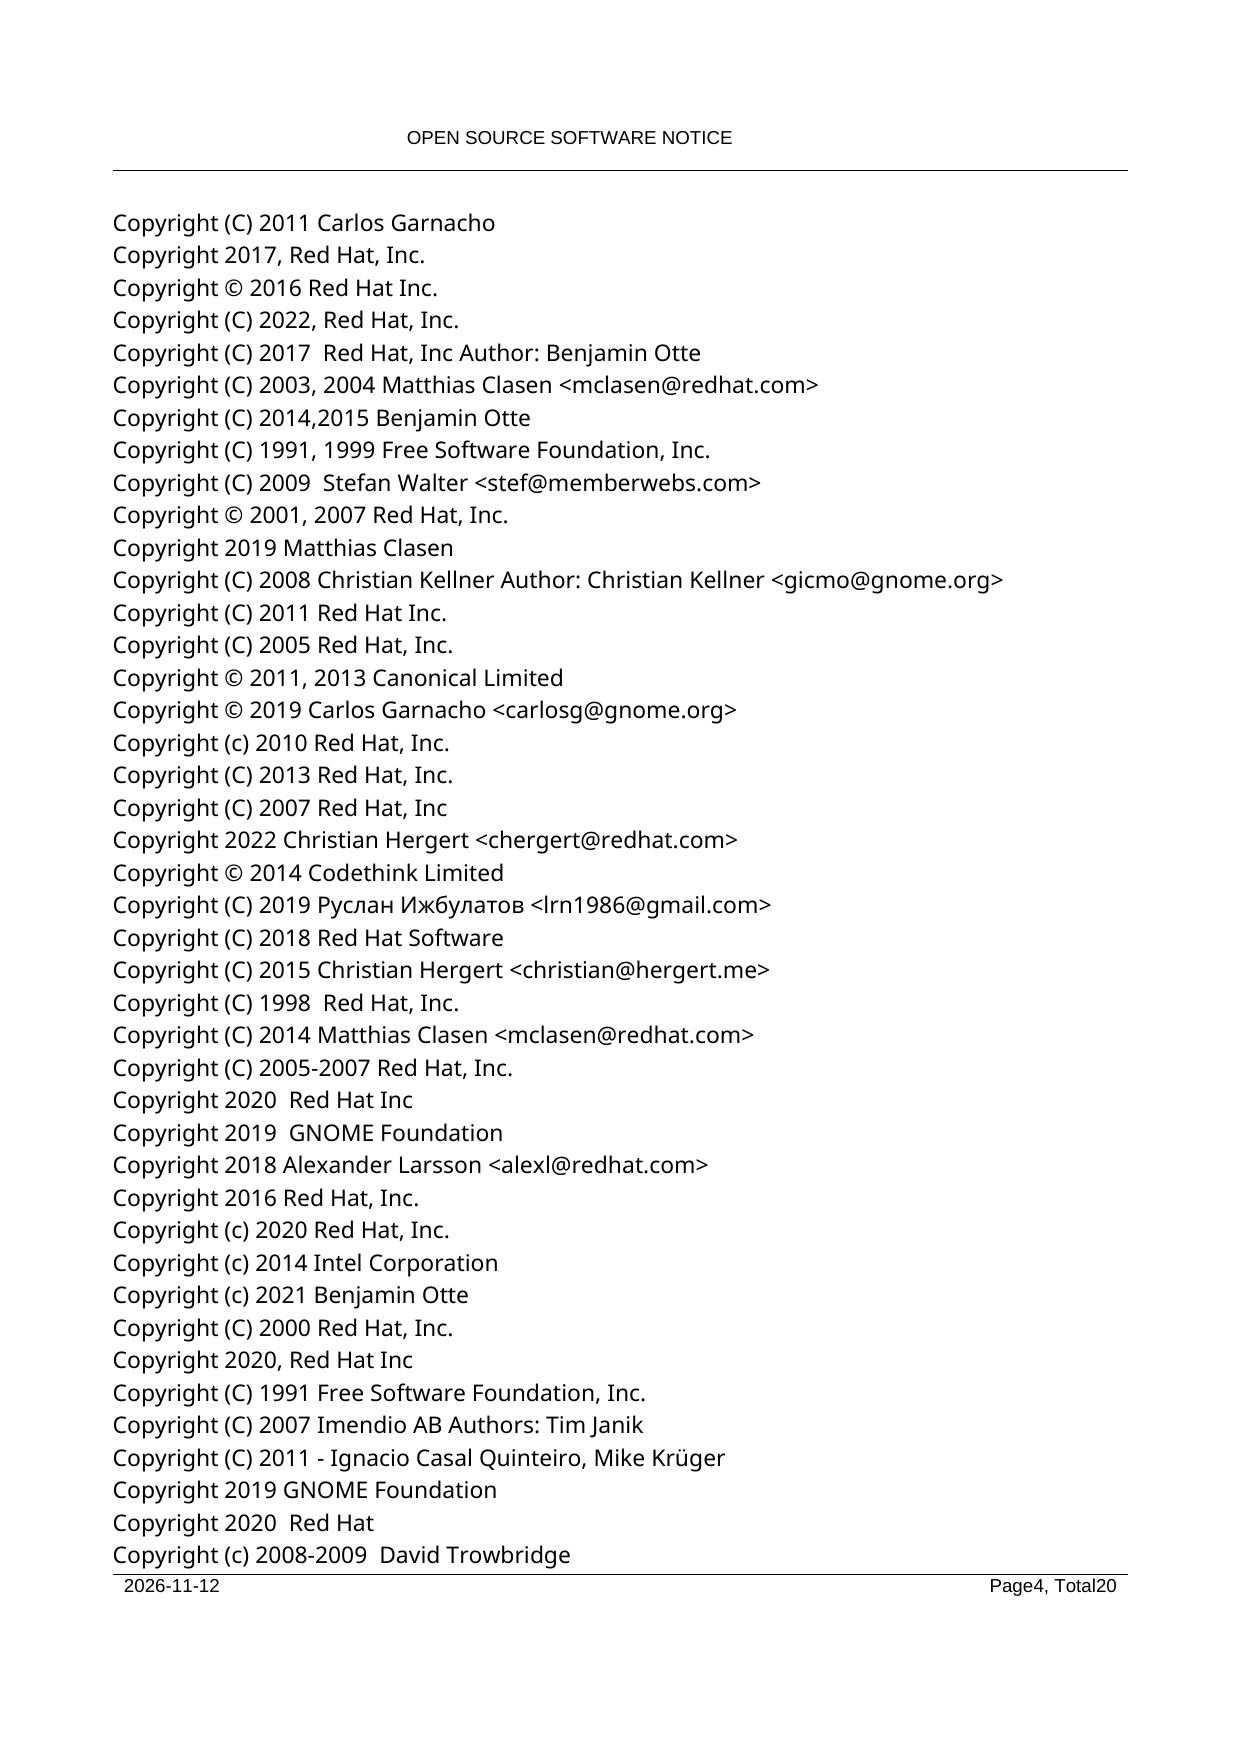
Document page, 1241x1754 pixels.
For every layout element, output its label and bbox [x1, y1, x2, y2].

text [112, 206, 1128, 1571]
